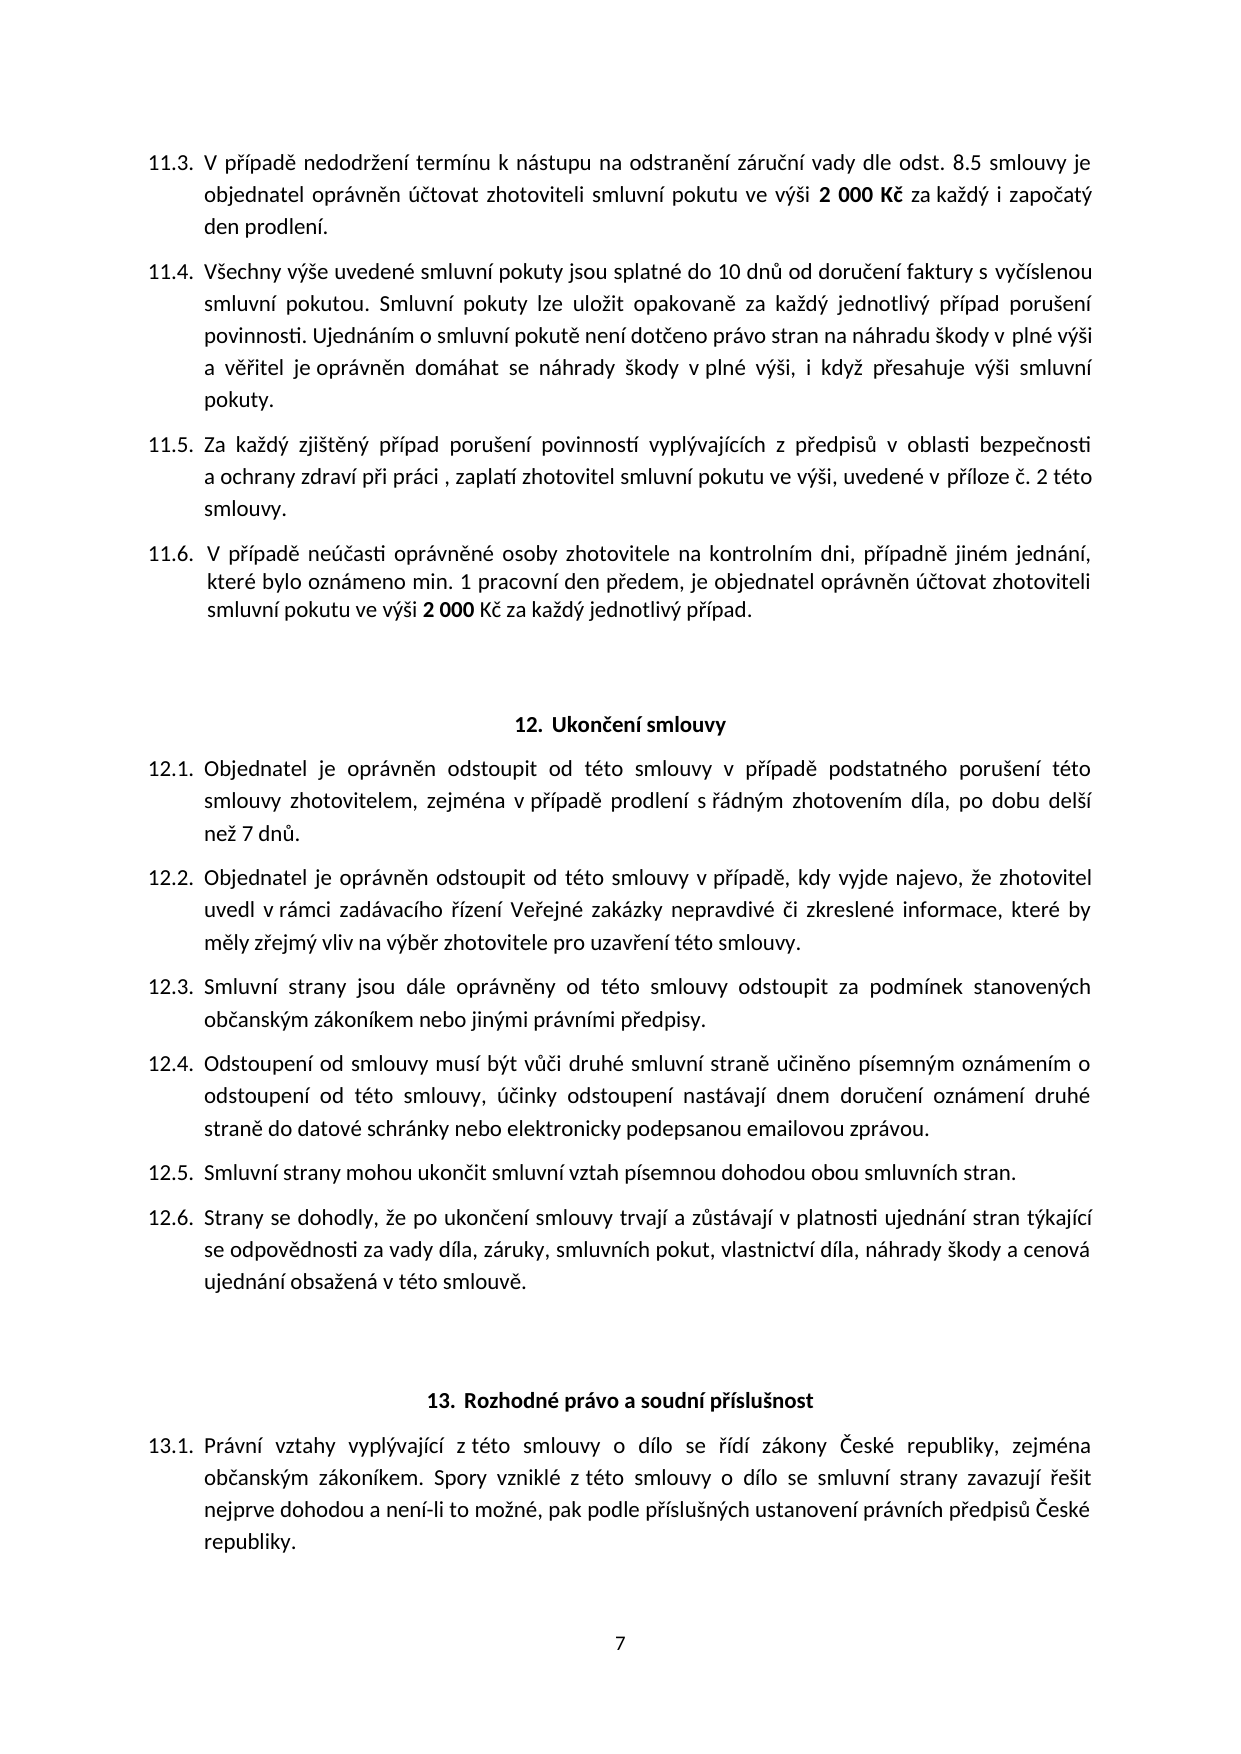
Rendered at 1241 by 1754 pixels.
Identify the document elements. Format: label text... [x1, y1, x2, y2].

list Objednatel je oprávněn odstoupit od této smlouvy v případě, kdy vyjde najevo, že zhotovitel uvedl v rámci zadávacího řízení Veřejné zakázky nepravdivé či zkreslené informace, které by měly zřejmý vliv na výběr zhotovitele pro uzavření této smlouvy. [148, 863, 1092, 956]
list V případě nedodržení termínu k nástupu na odstranění záruční vady dle odst. 8.5 smlouvy je objednatel oprávněn účtovat zhotoviteli smluvní pokutu ve výši 2 000 Kč za každý i započatý den prodlení. [148, 148, 1092, 240]
text V případě neúčasti oprávněné osoby zhotovitele na kontrolním dni, případně jiném jednání, které bylo oznámeno min. 1 pracovní den předem, je objednatel oprávněn účtovat zhotoviteli smluvní pokutu ve výši 2 000 Kč za každý jednotlivý případ. [148, 539, 1092, 623]
list Smluvní strany jsou dále oprávněny od této smlouvy odstoupit za podmínek stanovených občanským zákoníkem nebo jinými právními předpisy. [148, 972, 1092, 1033]
list Objednatel je oprávněn odstoupit od této smlouvy v případě podstatného porušení této smlouvy zhotovitelem, zejména v případě prodlení s řádným zhotovením díla, po dobu delší než 7 dnů. [148, 754, 1092, 847]
list Strany se dohodly, že po ukončení smlouvy trvají a zůstávají v platnosti ujednání stran týkající se odpovědnosti za vady díla, záruky, smluvních pokut, vlastnictví díla, náhrady škody a cenová ujednání obsažená v této smlouvě. [148, 1203, 1092, 1296]
text Právní vztahy vyplývající z této smlouvy o dílo se řídí zákony České republiky, zejména občanským zákoníkem. Spory vzniklé z této smlouvy o dílo se smluvní strany zavazují řešit nejprve dohodou a není-li to možné, pak podle příslušných ustanovení právních předpisů České republiky. [148, 1431, 1092, 1555]
list Smluvní strany mohou ukončit smluvní vztah písemnou dohodou obou smluvních stran. [148, 1158, 1092, 1186]
list Rozhodné právo a soudní příslušnost [148, 1386, 1092, 1414]
list Ukončení smlouvy [148, 710, 1092, 738]
list Odstoupení od smlouvy musí být vůči druhé smluvní straně učiněno písemným oznámením o odstoupení od této smlouvy, účinky odstoupení nastávají dnem doručení oznámení druhé straně do datové schránky nebo elektronicky podepsanou emailovou zprávou. [148, 1049, 1092, 1142]
list Za každý zjištěný případ porušení povinností vyplývajících z předpisů v oblasti bezpečnosti a ochrany zdraví při práci , zaplatí zhotovitel smluvní pokutu ve výši, uvedené v příloze č. 2 této smlouvy. [148, 430, 1092, 523]
list Všechny výše uvedené smluvní pokuty jsou splatné do 10 dnů od doručení faktury s vyčíslenou smluvní pokutou. Smluvní pokuty lze uložit opakovaně za každý jednotlivý případ porušení povinnosti. Ujednáním o smluvní pokutě není dotčeno právo stran na náhradu škody v plné výši a věřitel je oprávněn domáhat se náhrady škody v plné výši, i když přesahuje výši smluvní pokuty. [148, 257, 1092, 413]
